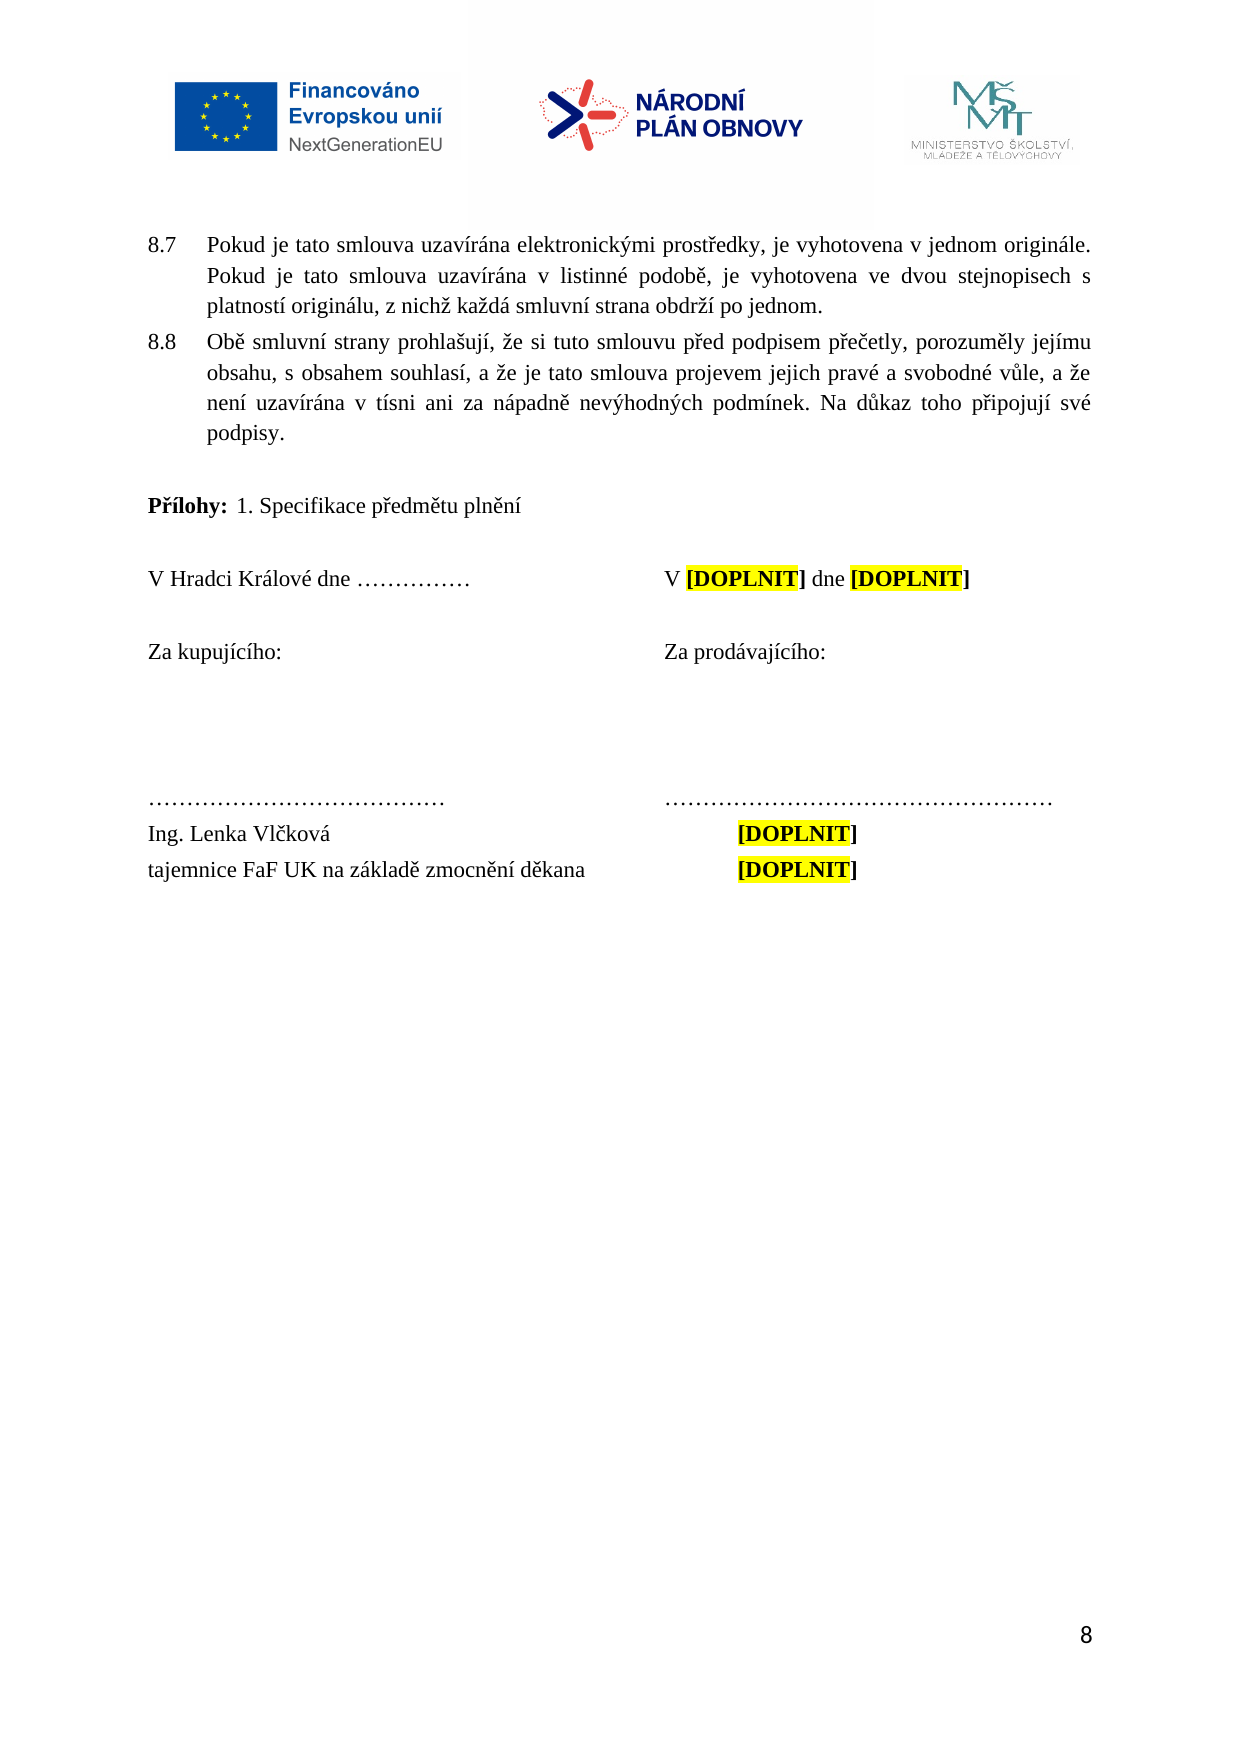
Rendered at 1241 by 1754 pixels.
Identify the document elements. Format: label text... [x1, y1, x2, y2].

text V Hradci Králové dne …………… V [DOPLNIT] dne [DOPLNIT] [148, 565, 686, 591]
text V Hradci Králové dne …………… V [DOPLNIT] dne [DOPLNIT] [962, 565, 1093, 591]
text tajemnice FaF UK na základě zmocnění děkana [DOPLNIT] [850, 856, 1093, 883]
text Přílohy: 1. Specifikace předmětu plnění [148, 492, 1093, 518]
text ………………………………… …………………………………………… [148, 783, 1093, 810]
text 8.7 Pokud je tato smlouva uzavírána elektronickými prostředky, je vyhotovena v jednom originále. Pokud je tato smlouva uzavírána v listinné podobě, je vyhotovena ve dvou stejnopisech s platností originálu, z nichž každá smluvní strana obdrží po jednom. [148, 231, 1093, 318]
text Ing. Lenka Vlčková [DOPLNIT] [148, 820, 738, 846]
picture [903, 75, 1081, 165]
text Za kupujícího: Za prodávajícího: [148, 638, 1093, 664]
picture [467, 0, 875, 230]
text Ing. Lenka Vlčková [DOPLNIT] [850, 820, 1093, 846]
text 8.8 Obě smluvní strany prohlašují, že si tuto smlouvu před podpisem přečetly, porozuměly jejímu obsahu, s obsahem souhlasí, a že je tato smlouva projevem jejich pravé a svobodné vůle, a že není uzavírána v tísni ani za nápadně nevýhodných podmínek. Na důkaz toho připojují své podpisy. [148, 328, 1093, 445]
picture [167, 72, 462, 160]
text tajemnice FaF UK na základě zmocnění děkana [DOPLNIT] [148, 856, 738, 883]
